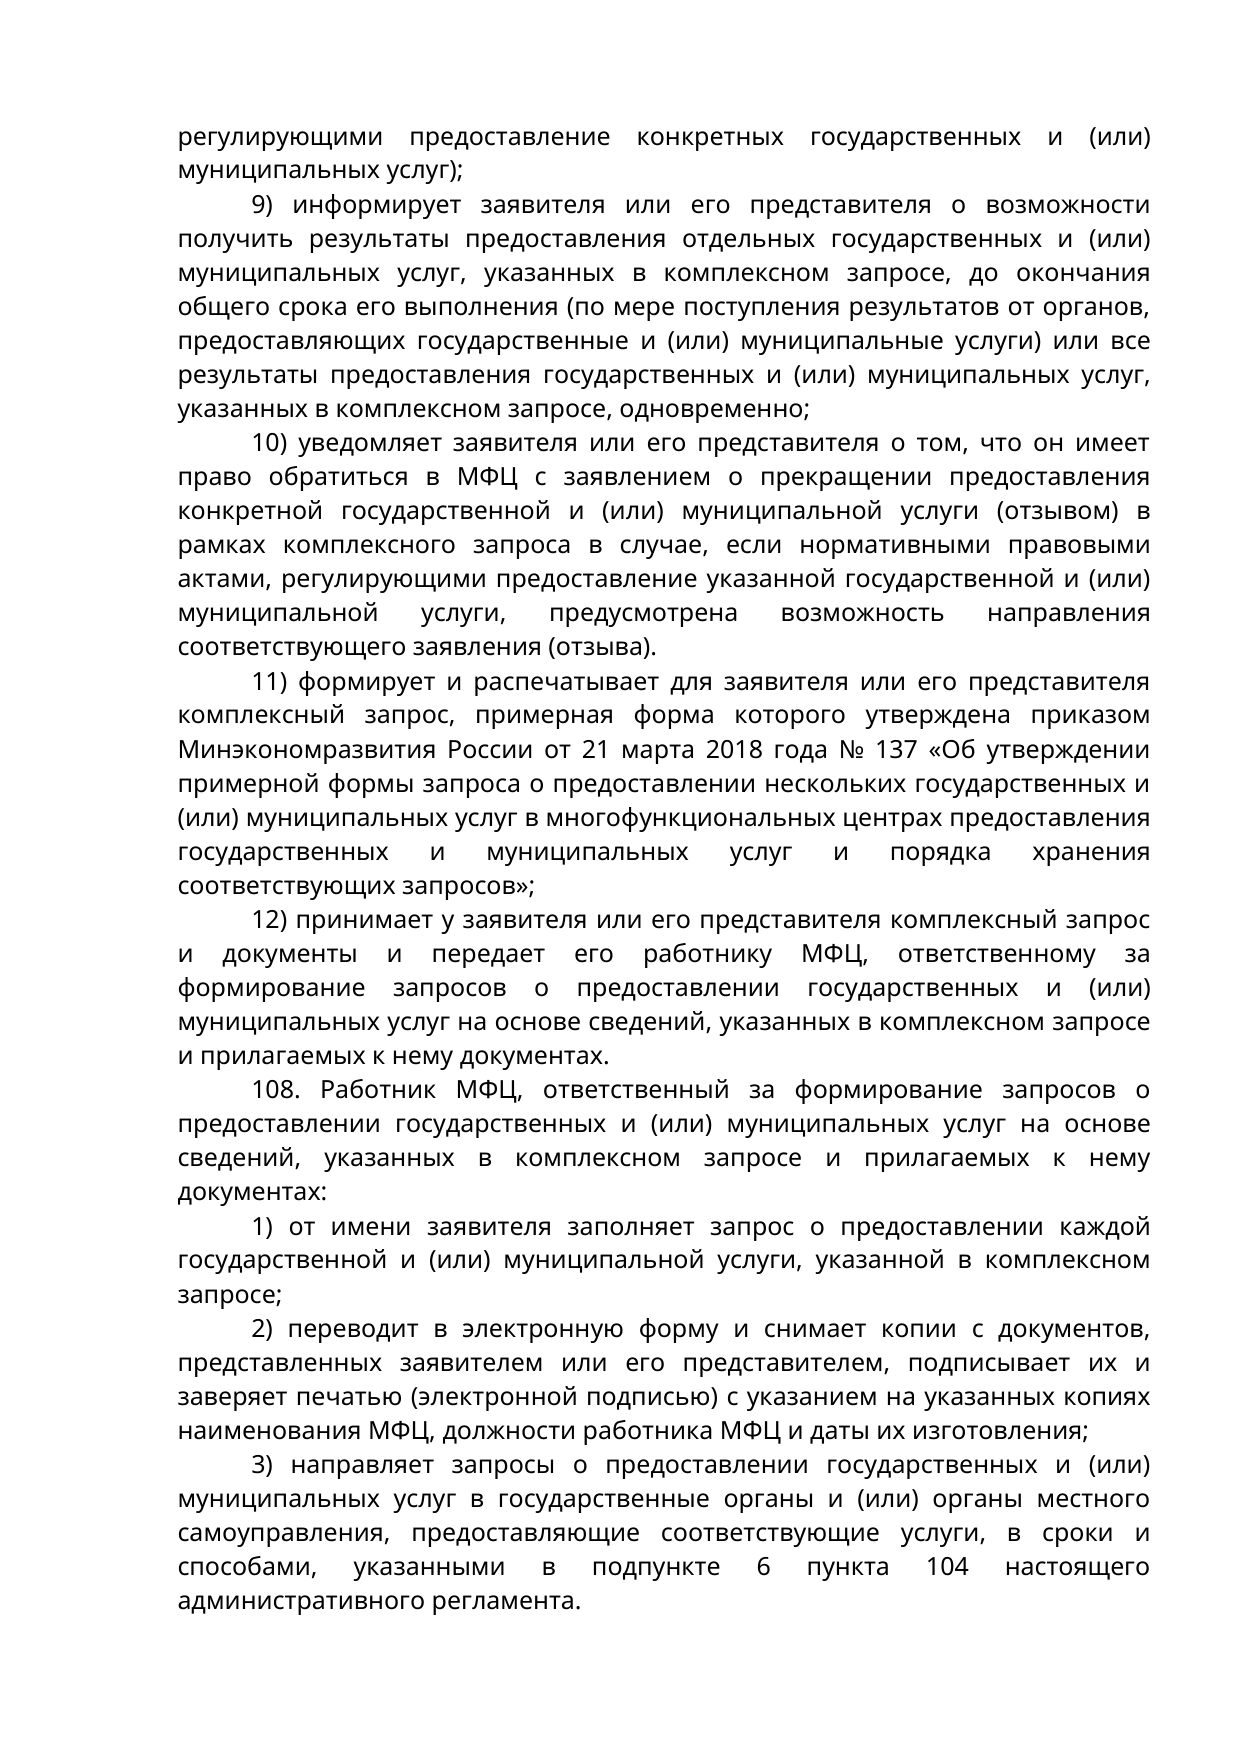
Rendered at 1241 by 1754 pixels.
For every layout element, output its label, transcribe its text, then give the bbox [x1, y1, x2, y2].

text 11) формирует и распечатывает для заявителя или его представителя комплексный запрос, примерная форма которого утверждена приказом Минэкономразвития России от 21 марта 2018 года № 137 «Об утверждении примерной формы запроса о предоставлении нескольких государственных и (или) муниципальных услуг в многофункциональных центрах предоставления государственных и муниципальных услуг и порядка хранения соответствующих запросов»; [177, 663, 1152, 902]
text 2) переводит в электронную форму и снимает копии с документов, представленных заявителем или его представителем, подписывает их и заверяет печатью (электронной подписью) с указанием на указанных копиях наименования МФЦ, должности работника МФЦ и даты их изготовления; [177, 1310, 1152, 1447]
text 12) принимает у заявителя или его представителя комплексный запрос и документы и передает его работнику МФЦ, ответственному за формирование запросов о предоставлении государственных и (или) муниципальных услуг на основе сведений, указанных в комплексном запросе и прилагаемых к нему документах. [177, 902, 1152, 1072]
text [177, 118, 1152, 186]
text 3) направляет запросы о предоставлении государственных и (или) муниципальных услуг в государственные органы и (или) органы местного самоуправления, предоставляющие соответствующие услуги, в сроки и способами, указанными в подпункте 6 пункта 104 настоящего административного регламента. [177, 1447, 1152, 1617]
text 108. Работник МФЦ, ответственный за формирование запросов о предоставлении государственных и (или) муниципальных услуг на основе сведений, указанных в комплексном запросе и прилагаемых к нему документах: [177, 1072, 1152, 1208]
text 1) от имени заявителя заполняет запрос о предоставлении каждой государственной и (или) муниципальной услуги, указанной в комплексном запросе; [177, 1208, 1152, 1310]
text 10) уведомляет заявителя или его представителя о том, что он имеет право обратиться в МФЦ с заявлением о прекращении предоставления конкретной государственной и (или) муниципальной услуги (отзывом) в рамках комплексного запроса в случае, если нормативными правовыми актами, регулирующими предоставление указанной государственной и (или) муниципальной услуги, предусмотрена возможность направления соответствующего заявления (отзыва). [177, 425, 1152, 663]
text 9) информирует заявителя или его представителя о возможности получить результаты предоставления отдельных государственных и (или) муниципальных услуг, указанных в комплексном запросе, до окончания общего срока его выполнения (по мере поступления результатов от органов, предоставляющих государственные и (или) муниципальные услуги) или все результаты предоставления государственных и (или) муниципальных услуг, указанных в комплексном запросе, одновременно; [177, 186, 1152, 425]
